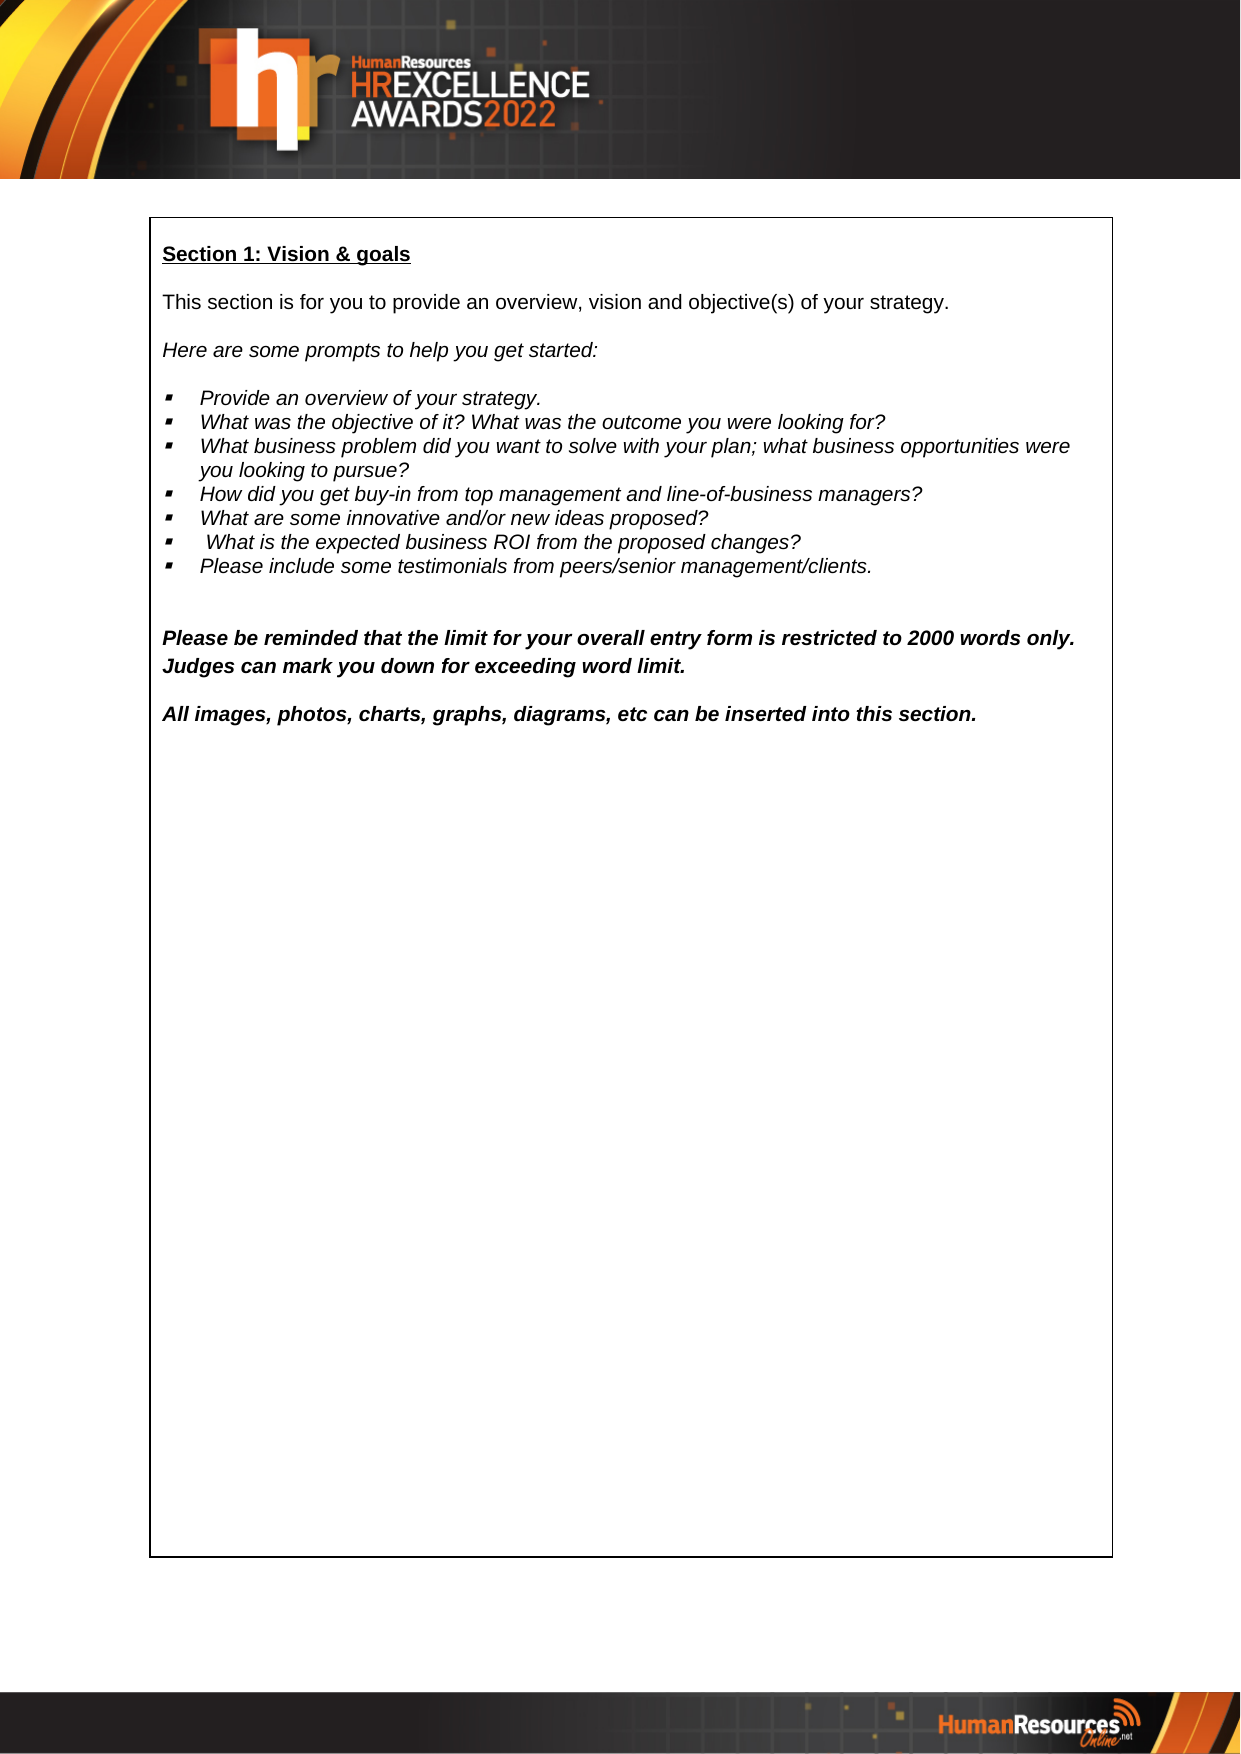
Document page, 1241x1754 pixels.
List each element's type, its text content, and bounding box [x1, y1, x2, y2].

table_header Section 1: Vision & goals This section is for you to provide an overview, vision and objective(s) of your strategy. Here are some prompts to help you get started: Provide an overview of your strategy. What was the objective of it? What was the outcome you were looking for? What business problem did you want to solve with your plan; what business opportunities were you looking to pursue? How did you get buy-in from top management and line-of-business managers? What are some innovative and/or new ideas proposed? What is the expected business ROI from the proposed changes? Please include some testimonials from peers/senior management/clients. Please be reminded that the limit for your overall entry form is restricted to 2000 words only. Judges can mark you down for exceeding word limit. All images, photos, charts, graphs, diagrams, etc can be inserted into this section. [151, 218, 1112, 1556]
picture [0, 0, 1241, 179]
picture [0, 1692, 1241, 1754]
